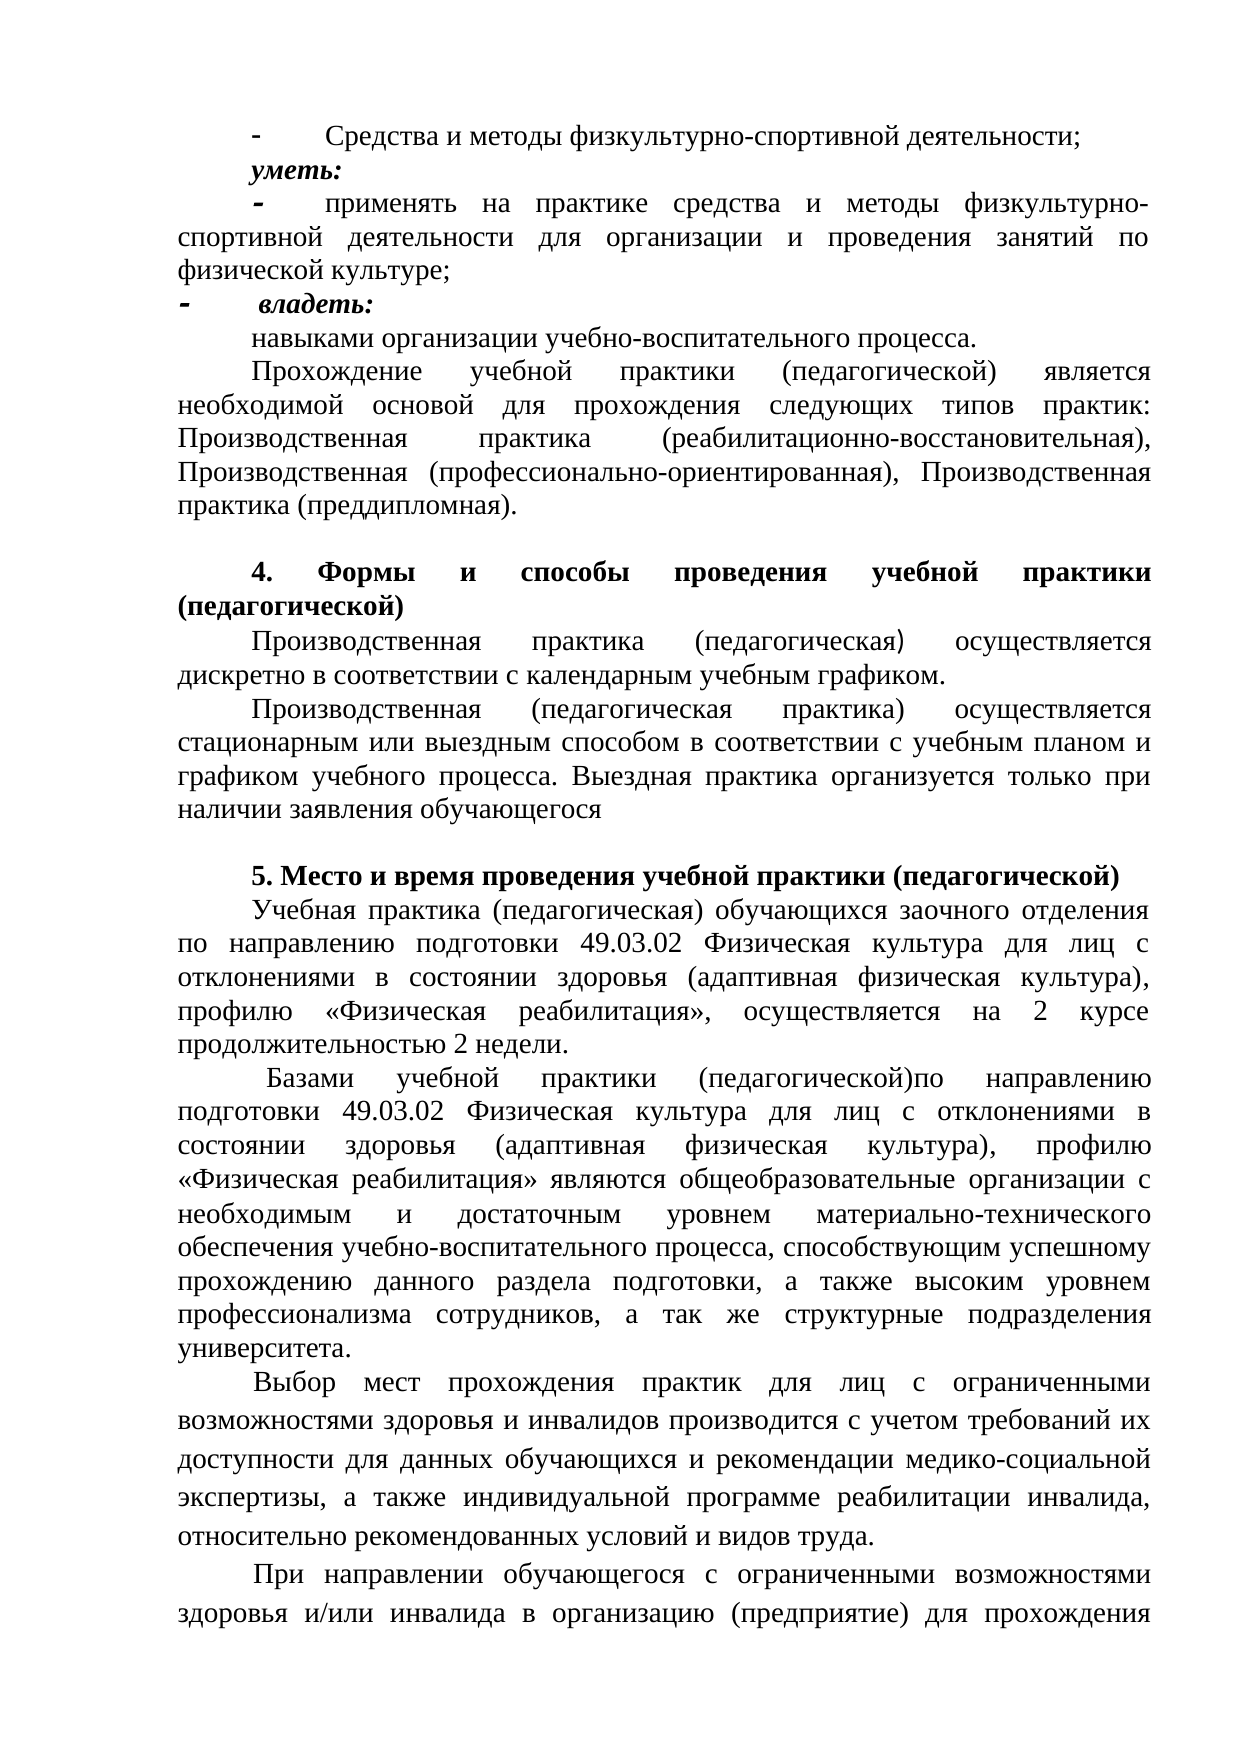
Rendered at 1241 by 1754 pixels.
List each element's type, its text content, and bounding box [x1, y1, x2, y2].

list применять на практике средства и методы физкультурно-спортивной деятельности для организации и проведения занятий по физической культуре; [177, 185, 1149, 286]
text Учебная практика (педагогическая) обучающихся заочного отделения по направлению подготовки 49.03.02 Физическая культура для лиц с отклонениями в состоянии здоровья (адаптивная физическая культура), профилю «Физическая реабилитация», осуществляется на 2 курсе продолжительностью 2 недели. [177, 892, 1149, 1060]
list Средства и методы физкультурно-спортивной деятельности; [177, 118, 1149, 152]
list владеть: [177, 286, 1149, 320]
text Выбор мест прохождения практик для лиц с ограниченными возможностями здоровья и инвалидов производится с учетом требований их доступности для данных обучающихся и рекомендации медико-социальной экспертизы, а также индивидуальной программе реабилитации инвалида, относительно рекомендованных условий и видов труда. [177, 1364, 1152, 1551]
text навыками организации учебно-воспитательного процесса. [177, 320, 1152, 353]
text уметь: [177, 152, 1149, 185]
text 5. Место и время проведения учебной практики (педагогической) [177, 858, 1152, 892]
text Производственная практика (педагогическая) осуществляется дискретно в соответствии с календарным учебным графиком. [177, 622, 1152, 691]
text Производственная (педагогическая практика) осуществляется стационарным или выездным способом в соответствии с учебным планом и графиком учебного процесса. Выездная практика организуется только при наличии заявления обучающегося [177, 691, 1152, 825]
text Базами учебной практики (педагогической)по направлению подготовки 49.03.02 Физическая культура для лиц с отклонениями в состоянии здоровья (адаптивная физическая культура), профилю «Физическая реабилитация» являются общеобразовательные организации с необходимым и достаточным уровнем материально-технического обеспечения учебно-воспитательного процесса, способствующим успешному прохождению данного раздела подготовки, а также высоким уровнем профессионализма сотрудников, а так же структурные подразделения университета. [177, 1060, 1152, 1364]
text 4. Формы и способы проведения учебной практики (педагогической) [177, 554, 1152, 622]
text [177, 1556, 1152, 1628]
text Прохождение учебной практики (педагогической) является необходимой основой для прохождения следующих типов практик: Производственная практика (реабилитационно-восстановительная), Производственная (профессионально-ориентированная), Производственная практика (преддипломная). [177, 353, 1152, 521]
